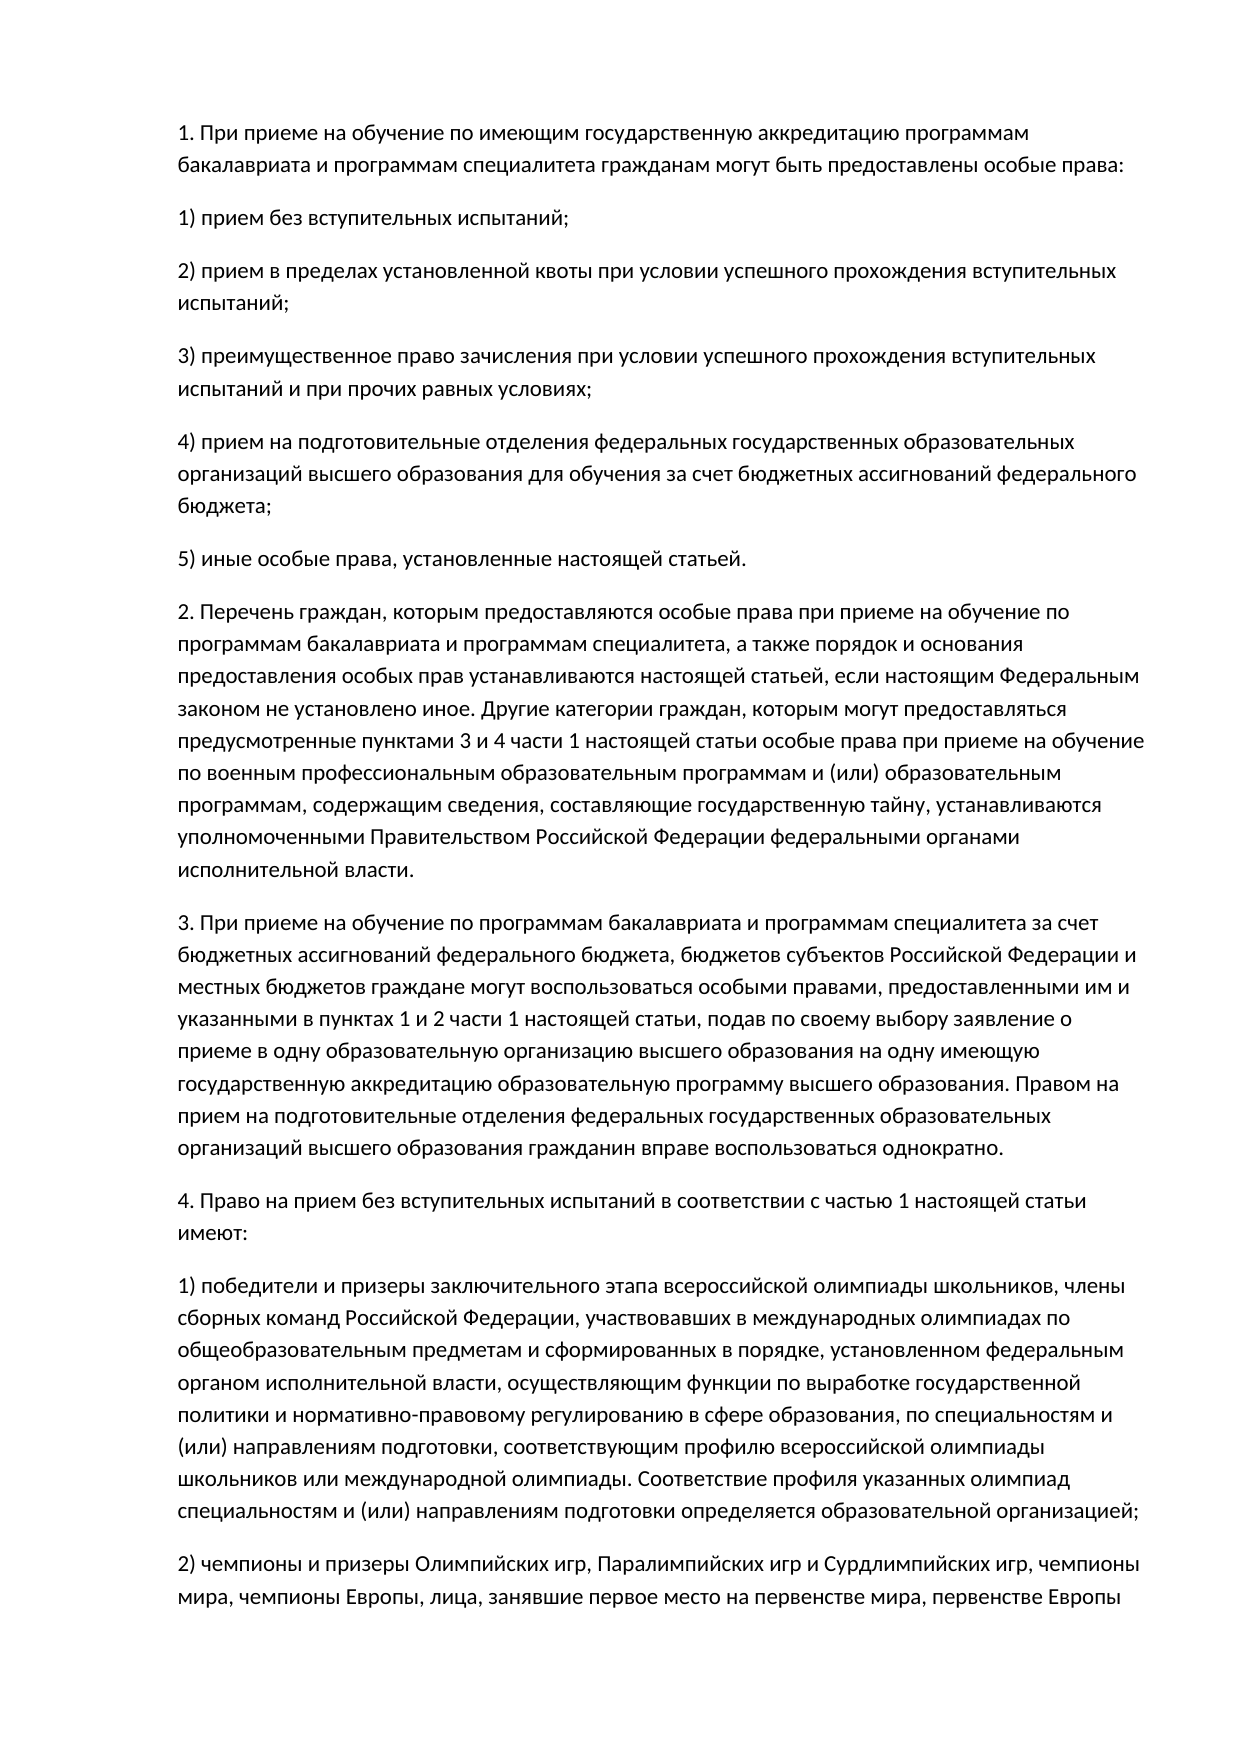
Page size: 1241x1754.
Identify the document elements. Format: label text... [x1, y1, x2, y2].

text 2. Перечень граждан, которым предоставляются особые права при приеме на обучение по программам бакалавриата и программам специалитета, а также порядок и основания предоставления особых прав устанавливаются настоящей статьей, если настоящим Федеральным законом не установлено иное. Другие категории граждан, которым могут предоставляться предусмотренные пунктами 3 и 4 части 1 настоящей статьи особые права при приеме на обучение по военным профессиональным образовательным программам и (или) образовательным программам, содержащим сведения, составляющие государственную тайну, устанавливаются уполномоченными Правительством Российской Федерации федеральными органами исполнительной власти. [177, 597, 1152, 883]
text 3) преимущественное право зачисления при условии успешного прохождения вступительных испытаний и при прочих равных условиях; [177, 342, 1152, 402]
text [177, 1549, 1152, 1610]
text 3. При приеме на обучение по программам бакалавриата и программам специалитета за счет бюджетных ассигнований федерального бюджета, бюджетов субъектов Российской Федерации и местных бюджетов граждане могут воспользоваться особыми правами, предоставленными им и указанными в пунктах 1 и 2 части 1 настоящей статьи, подав по своему выбору заявление о приеме в одну образовательную организацию высшего образования на одну имеющую государственную аккредитацию образовательную программу высшего образования. Правом на прием на подготовительные отделения федеральных государственных образовательных организаций высшего образования гражданин вправе воспользоваться однократно. [177, 908, 1152, 1161]
text 2) прием в пределах установленной квоты при условии успешного прохождения вступительных испытаний; [177, 256, 1152, 317]
text 5) иные особые права, установленные настоящей статьей. [177, 544, 1152, 572]
text 4. Право на прием без вступительных испытаний в соответствии с частью 1 настоящей статьи имеют: [177, 1186, 1152, 1246]
text 4) прием на подготовительные отделения федеральных государственных образовательных организаций высшего образования для обучения за счет бюджетных ассигнований федерального бюджета; [177, 427, 1152, 519]
text 1. При приеме на обучение по имеющим государственную аккредитацию программам бакалавриата и программам специалитета гражданам могут быть предоставлены особые права: [177, 118, 1152, 178]
text 1) победители и призеры заключительного этапа всероссийской олимпиады школьников, члены сборных команд Российской Федерации, участвовавших в международных олимпиадах по общеобразовательным предметам и сформированных в порядке, установленном федеральным органом исполнительной власти, осуществляющим функции по выработке государственной политики и нормативно-правовому регулированию в сфере образования, по специальностям и (или) направлениям подготовки, соответствующим профилю всероссийской олимпиады школьников или международной олимпиады. Соответствие профиля указанных олимпиад специальностям и (или) направлениям подготовки определяется образовательной организацией; [177, 1271, 1152, 1524]
text 1) прием без вступительных испытаний; [177, 203, 1152, 231]
